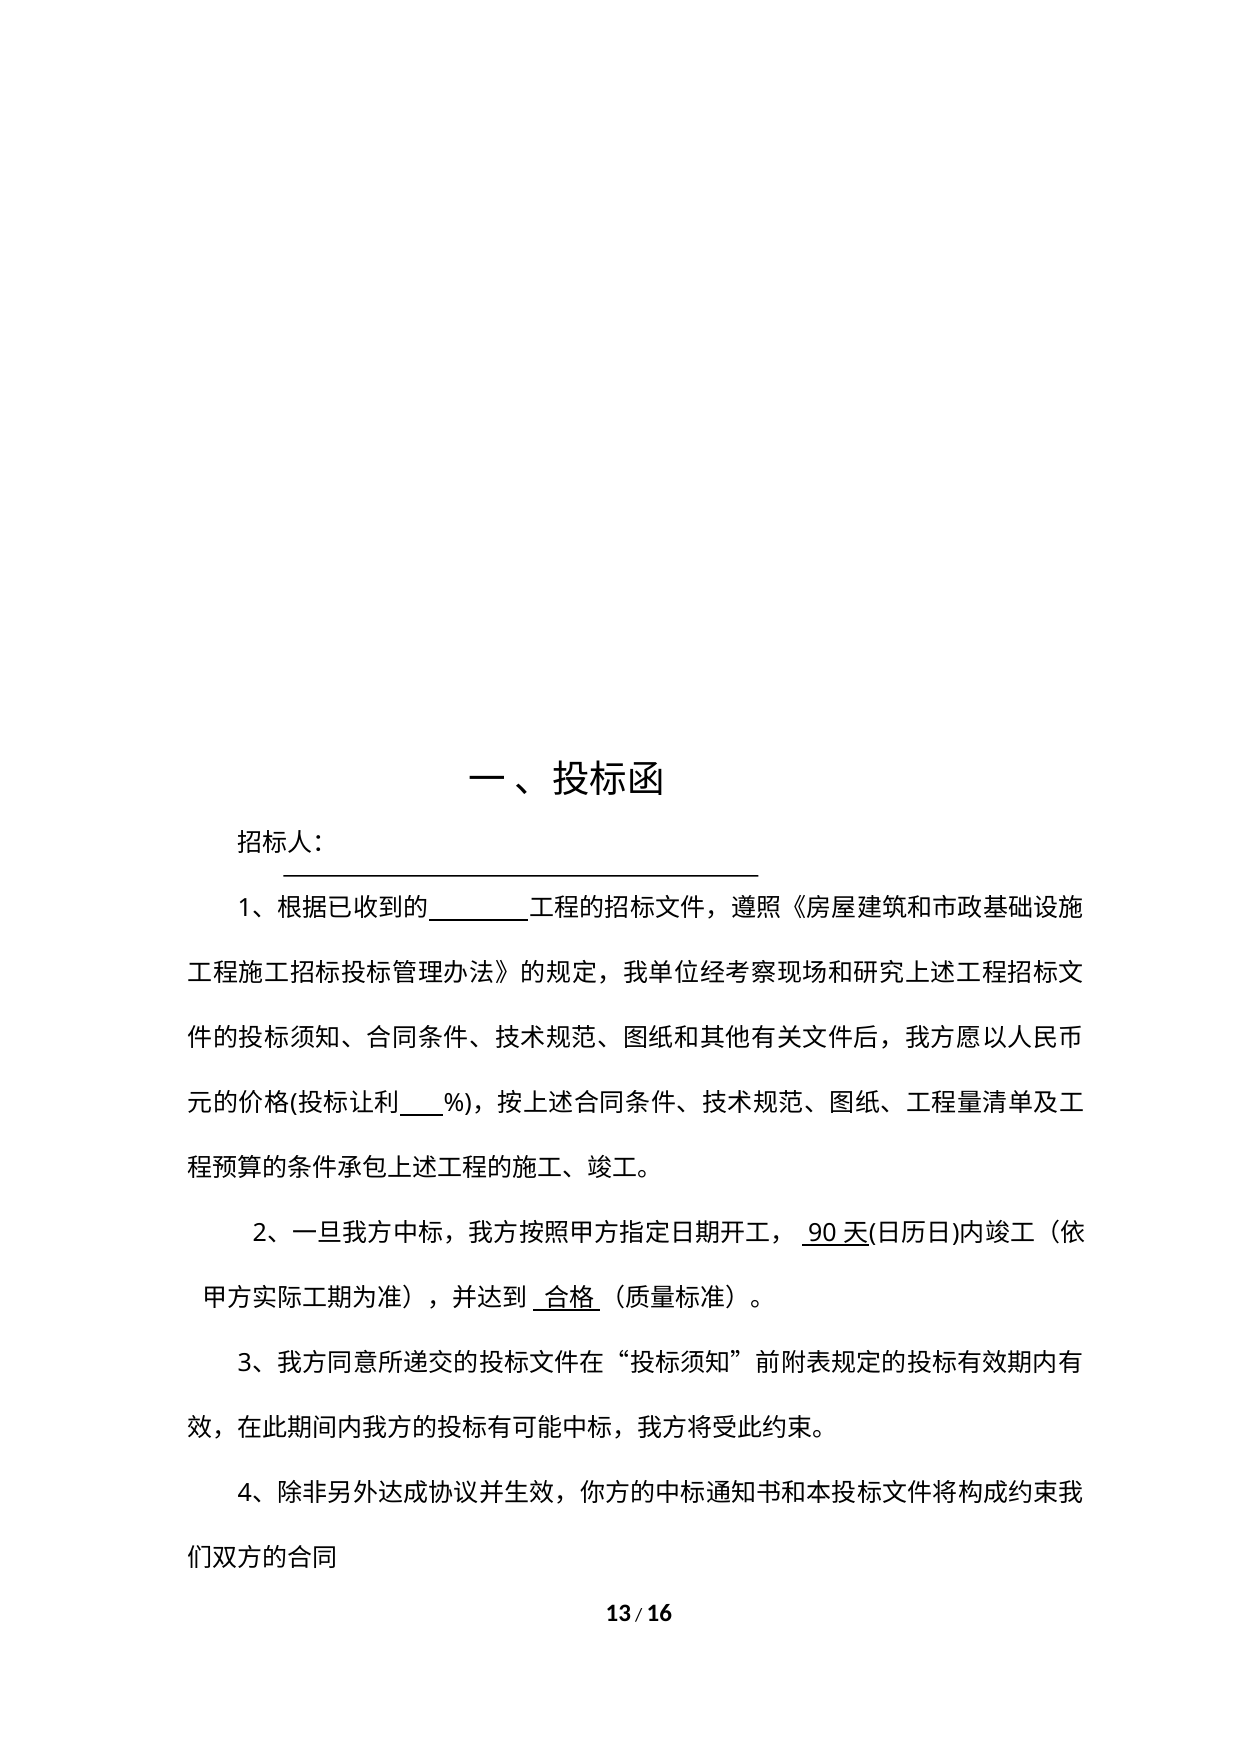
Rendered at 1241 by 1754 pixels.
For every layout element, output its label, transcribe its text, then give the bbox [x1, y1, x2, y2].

text 1、根据已收到的 工程的招标文件，遵照《房屋建筑和市政基础设施工程施工招标投标管理办法》的规定，我单位经考察现场和研究上述工程招标文件的投标须知、合同条件、技术规范、图纸和其他有关文件后，我方愿以人民币 元的价格(投标让利 %)，按上述合同条件、技术规范、图纸、工程量清单及工程预算的条件承包上述工程的施工、竣工。 [187, 873, 1085, 1198]
text 2、一旦我方中标，我方按照甲方指定日期开工， 90 天(日历日)内竣工（依甲方实际工期为准），并达到 合格 （质量标准）。 [202, 1198, 1085, 1328]
text 4、除非另外达成协议并生效，你方的中标通知书和本投标文件将构成约束我们双方的合同 [187, 1458, 1085, 1588]
text 3、我方同意所递交的投标文件在“投标须知”前附表规定的投标有效期内有效，在此期间内我方的投标有可能中标，我方将受此约束。 [187, 1328, 1085, 1458]
text 招标人： [187, 808, 1085, 873]
text 一 、投标函 [187, 743, 1085, 808]
